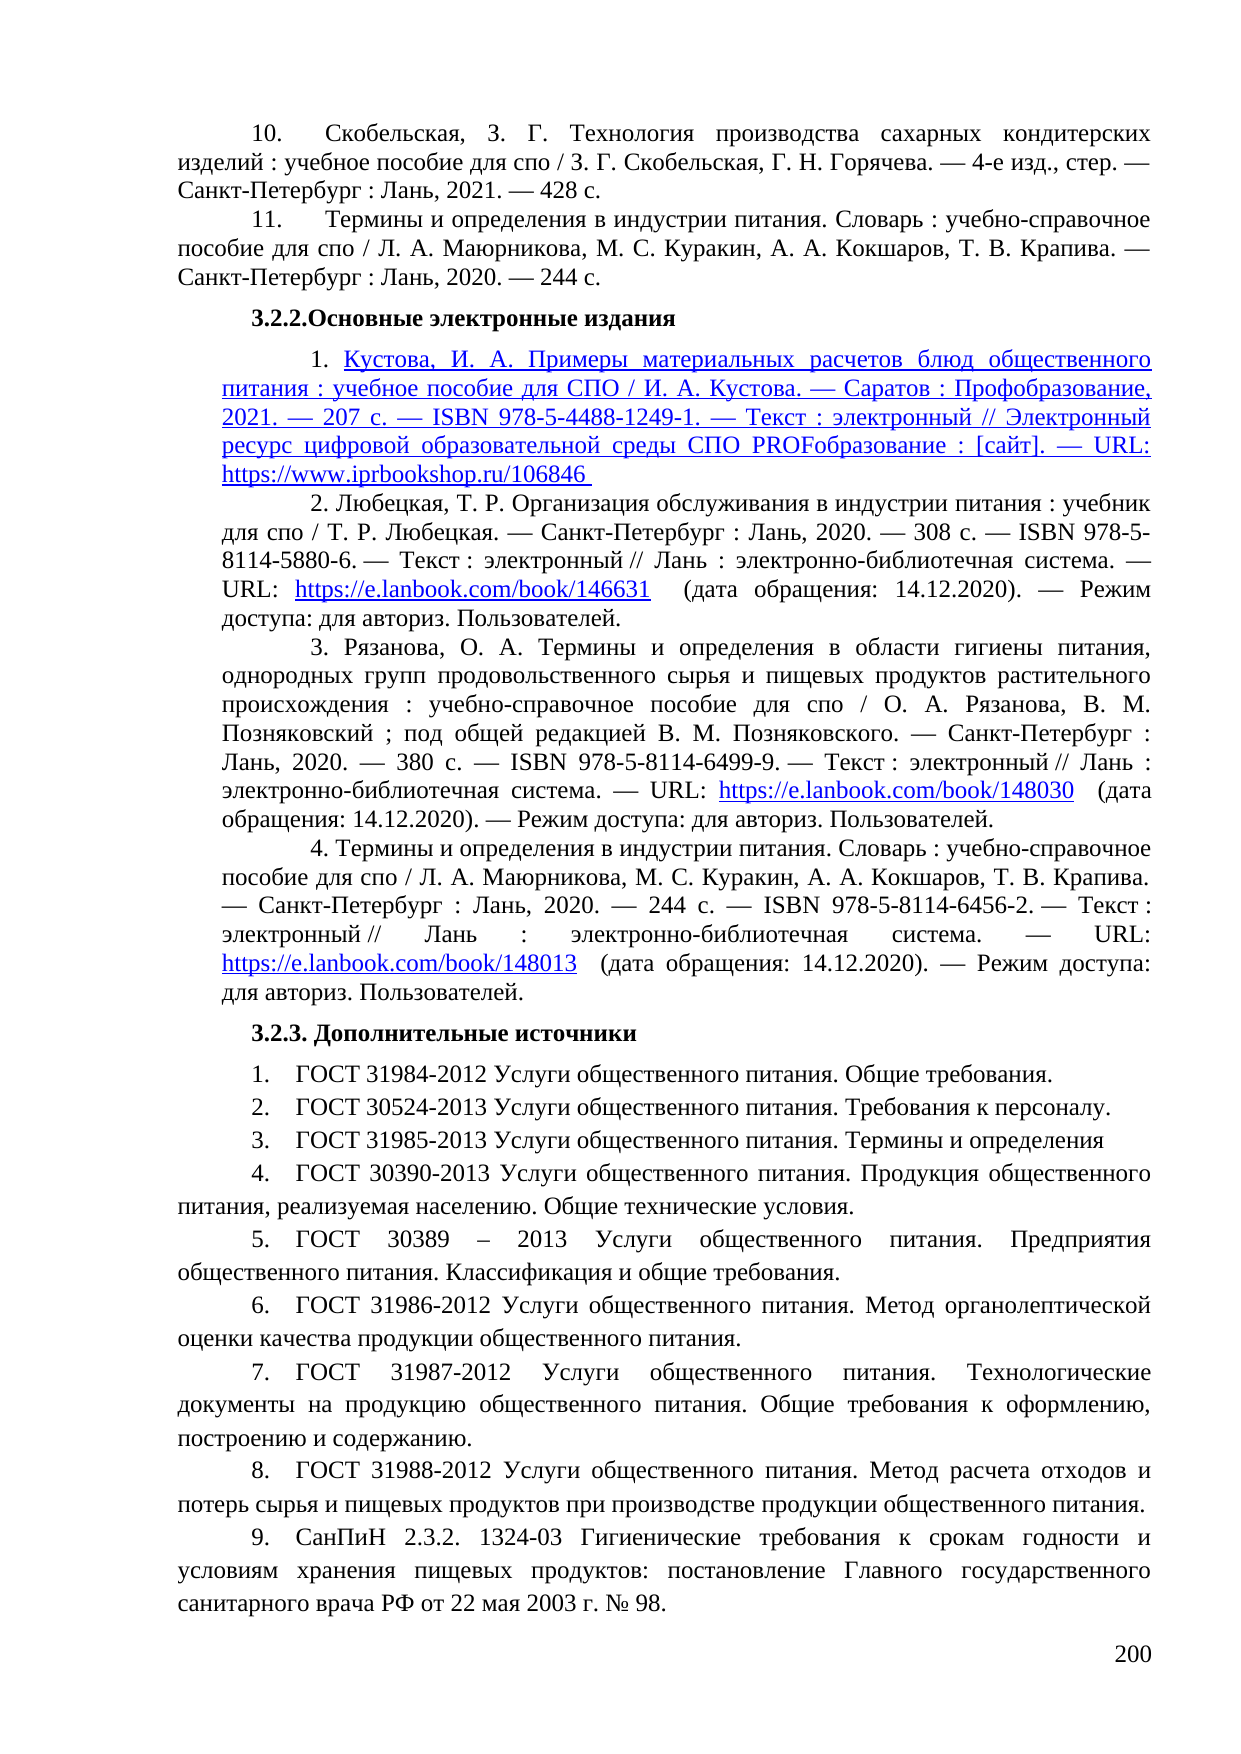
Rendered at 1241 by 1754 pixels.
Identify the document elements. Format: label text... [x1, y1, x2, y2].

list ГОСТ 30389 – 2013 Услуги общественного питания. Предприятия общественного питания. Классификация и общие требования. [177, 1224, 1152, 1286]
list ГОСТ 31986-2012 Услуги общественного питания. Метод органолептической оценки качества продукции общественного питания. [177, 1291, 1152, 1352]
list Скобельская, З. Г. Технология производства сахарных кондитерских изделий : учебное пособие для спо / З. Г. Скобельская, Г. Н. Горячева. — 4-е изд., стер. — Санкт-Петербург : Лань, 2021. — 428 с. [177, 118, 1152, 204]
list ГОСТ 31988-2012 Услуги общественного питания. Метод расчета отходов и потерь сырья и пищевых продуктов при производстве продукции общественного питания. [177, 1456, 1152, 1517]
text 3.2.3. Дополнительные источники [177, 1018, 1152, 1047]
list ГОСТ 30390-2013 Услуги общественного питания. Продукция общественного питания, реализуемая населению. Общие технические условия. [177, 1158, 1152, 1220]
list ГОСТ 30524-2013 Услуги общественного питания. Требования к персоналу. [177, 1092, 1152, 1121]
text 3.2.2.Основные электронные издания [177, 303, 1152, 332]
text 4. Термины и определения в индустрии питания. Словарь : учебно-справочное пособие для спо / Л. А. Маюрникова, М. С. Куракин, А. А. Кокшаров, Т. В. Крапива. — Санкт-Петербург : Лань, 2020. — 244 с. — ISBN 978-5-8114-6456-2. — Текст : электронный // Лань : электронно-библиотечная система. — URL: https://e.lanbook.com/book/148013 (дата обращения: 14.12.2020). — Режим доступа: для авториз. Пользователей. [222, 833, 1152, 1006]
list СанПиН 2.3.2. 1324-03 Гигиенические требования к срокам годности и условиям хранения пищевых продуктов: постановление Главного государственного санитарного врача РФ от 22 мая 2003 г. № 98. [177, 1522, 1152, 1616]
text 1. Кустова, И. А. Примеры материальных расчетов блюд общественного питания : учебное пособие для СПО / И. А. Кустова. — Саратов : Профобразование, 2021. — 207 c. — ISBN 978-5-4488-1249-1. — Текст : электронный // Электронный ресурс цифровой образовательной среды СПО PROFобразование : [сайт]. — URL: https://www.iprbookshop.ru/106846 [222, 399, 1152, 488]
list ГОСТ 31987-2012 Услуги общественного питания. Технологические документы на продукцию общественного питания. Общие требования к оформлению, построению и содержанию. [177, 1357, 1152, 1451]
text 1. Кустова, И. А. Примеры материальных расчетов блюд общественного питания : учебное пособие для СПО / И. А. Кустова. — Саратов : Профобразование, 2021. — 207 c. — ISBN 978-5-4488-1249-1. — Текст : электронный // Электронный ресурс цифровой образовательной среды СПО PROFобразование : [сайт]. — URL: https://www.iprbookshop.ru/106846 [222, 344, 1152, 398]
list ГОСТ 31984-2012 Услуги общественного питания. Общие требования. [177, 1059, 1152, 1088]
text 2. Любецкая, Т. Р. Организация обслуживания в индустрии питания : учебник для спо / Т. Р. Любецкая. — Санкт-Петербург : Лань, 2020. — 308 с. — ISBN 978-5-8114-5880-6. — Текст : электронный // Лань : электронно-библиотечная система. — URL: https://e.lanbook.com/book/146631 (дата обращения: 14.12.2020). — Режим доступа: для авториз. Пользователей. [222, 488, 1152, 632]
list ГОСТ 31985-2013 Услуги общественного питания. Термины и определения [177, 1125, 1152, 1154]
text 3. Рязанова, О. А. Термины и определения в области гигиены питания, однородных групп продовольственного сырья и пищевых продуктов растительного происхождения : учебно-справочное пособие для спо / О. А. Рязанова, В. М. Позняковский ; под общей редакцией В. М. Позняковского. — Санкт-Петербург : Лань, 2020. — 380 с. — ISBN 978-5-8114-6499-9. — Текст : электронный // Лань : электронно-библиотечная система. — URL: https://e.lanbook.com/book/148030 (дата обращения: 14.12.2020). — Режим доступа: для авториз. Пользователей. [222, 632, 1152, 833]
list Термины и определения в индустрии питания. Словарь : учебно-справочное пособие для спо / Л. А. Маюрникова, М. С. Куракин, А. А. Кокшаров, Т. В. Крапива. — Санкт-Петербург : Лань, 2020. — 244 с. [177, 204, 1152, 291]
